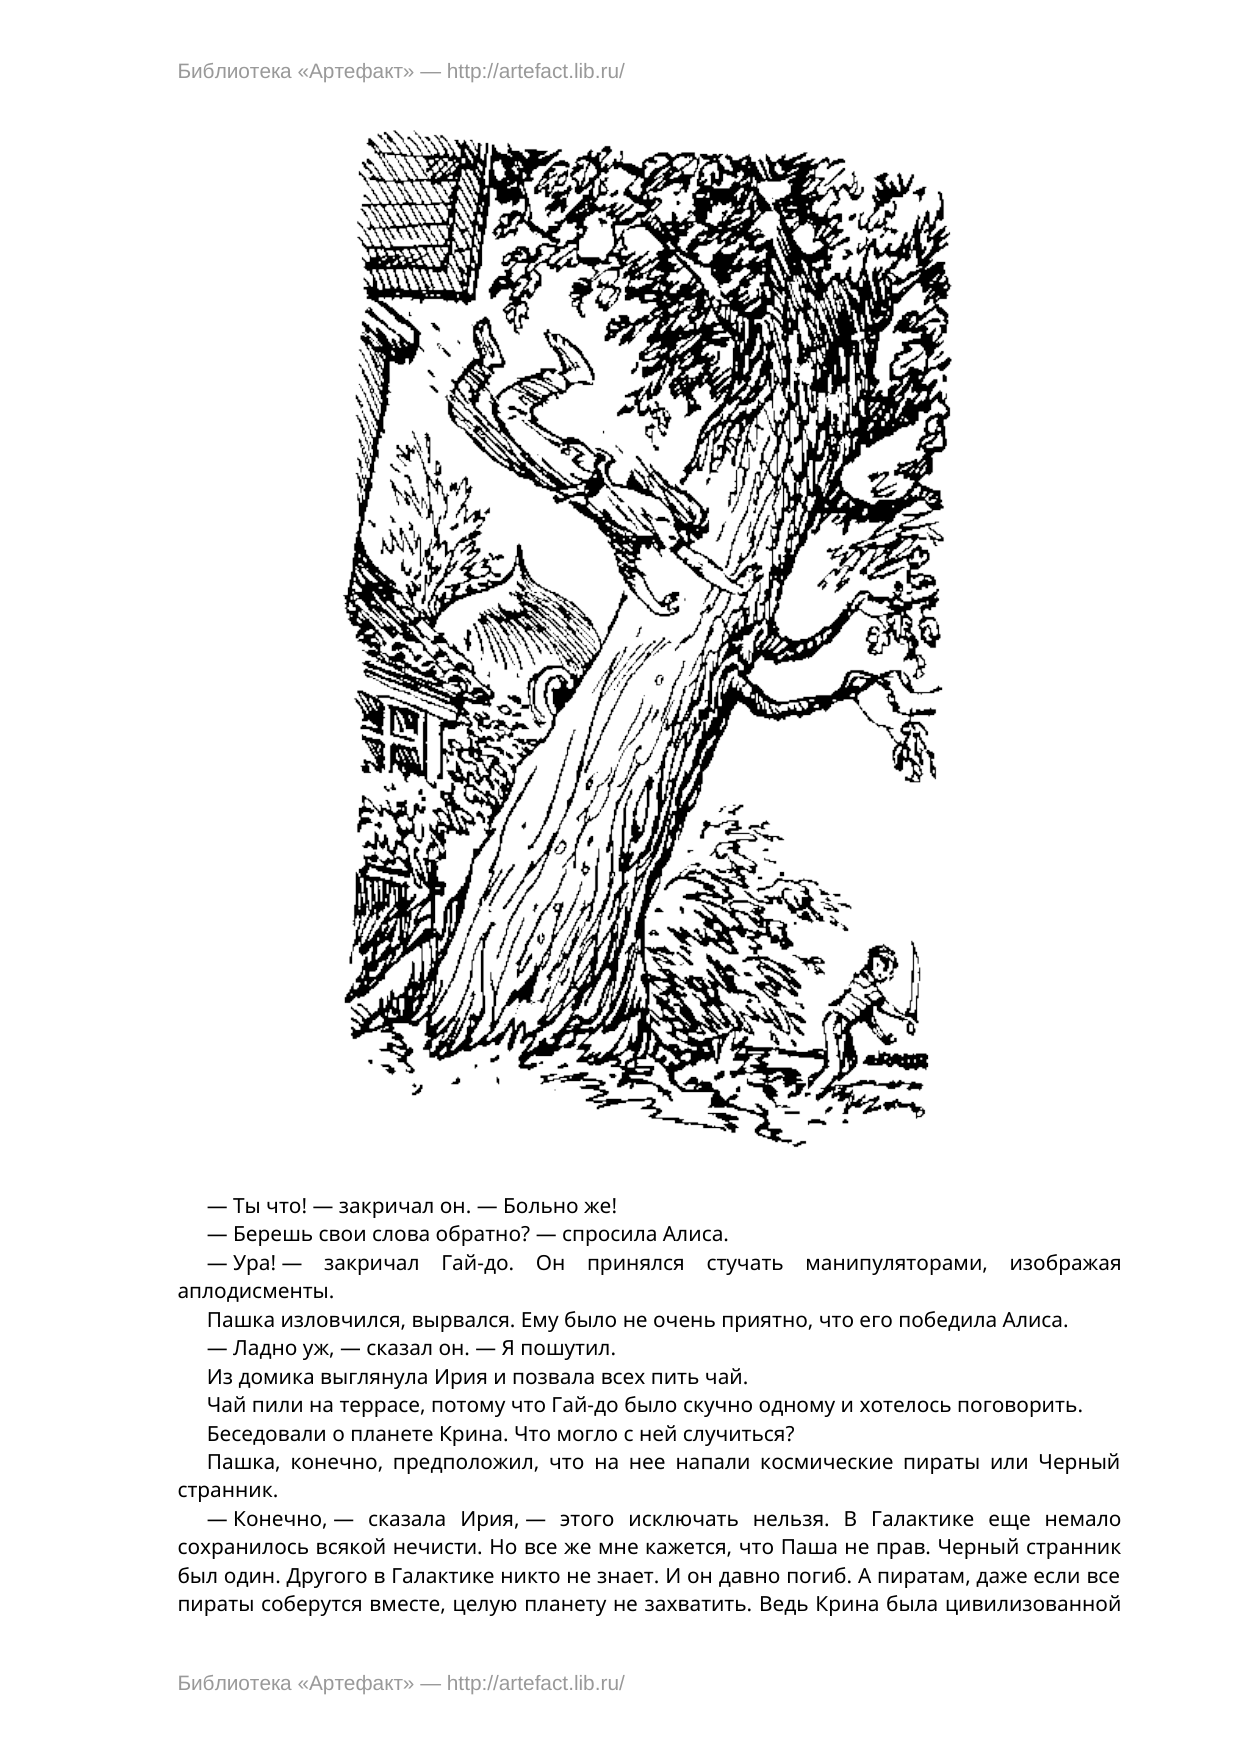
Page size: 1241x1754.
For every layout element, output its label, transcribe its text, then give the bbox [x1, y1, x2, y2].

text — Ладно уж, — сказал он. — Я пошутил. [177, 1333, 1122, 1362]
text Пашка, конечно, предположил, что на нее напали космические пираты или Черный странник. [177, 1447, 1122, 1504]
text Из домика выглянула Ирия и позвала всех пить чай. [177, 1362, 1122, 1390]
text Пашка изловчился, вырвался. Ему было не очень приятно, что его победила Алиса. [177, 1305, 1122, 1333]
text — Ты что! — закричал он. — Больно же! [177, 1191, 1122, 1219]
picture [337, 118, 963, 1163]
text — Ура! — закричал Гай-до. Он принялся стучать манипуляторами, изображая аплодисменты. [177, 1248, 1122, 1305]
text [177, 1504, 1122, 1618]
text Беседовали о планете Крина. Что могло с ней случиться? [177, 1419, 1122, 1447]
text Чай пили на террасе, потому что Гай-до было скучно одному и хотелось поговорить. [177, 1390, 1122, 1419]
text — Берешь свои слова обратно? — спросила Алиса. [177, 1219, 1122, 1248]
